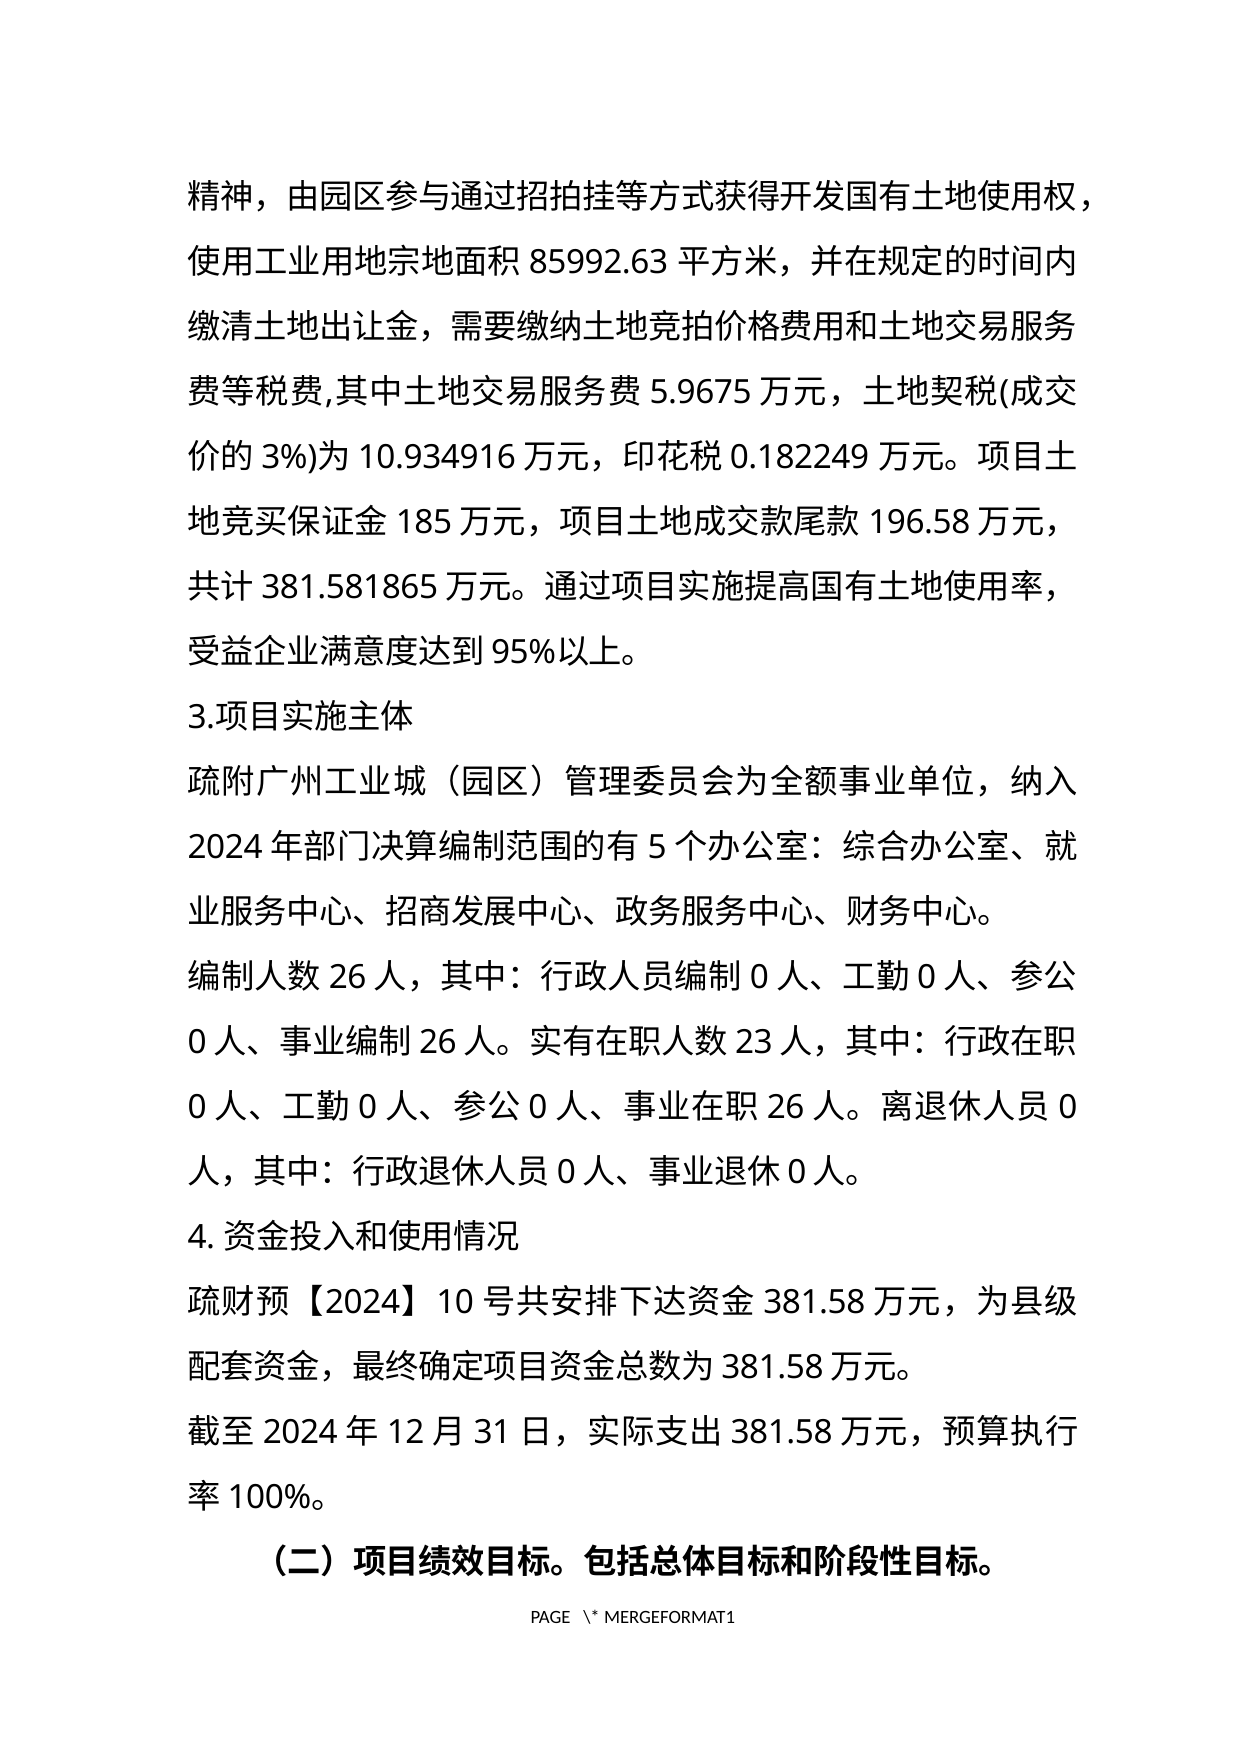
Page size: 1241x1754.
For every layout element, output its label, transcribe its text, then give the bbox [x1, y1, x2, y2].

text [187, 162, 1078, 1527]
text （二）项目绩效目标。包括总体目标和阶段性目标。 [187, 1527, 1078, 1592]
